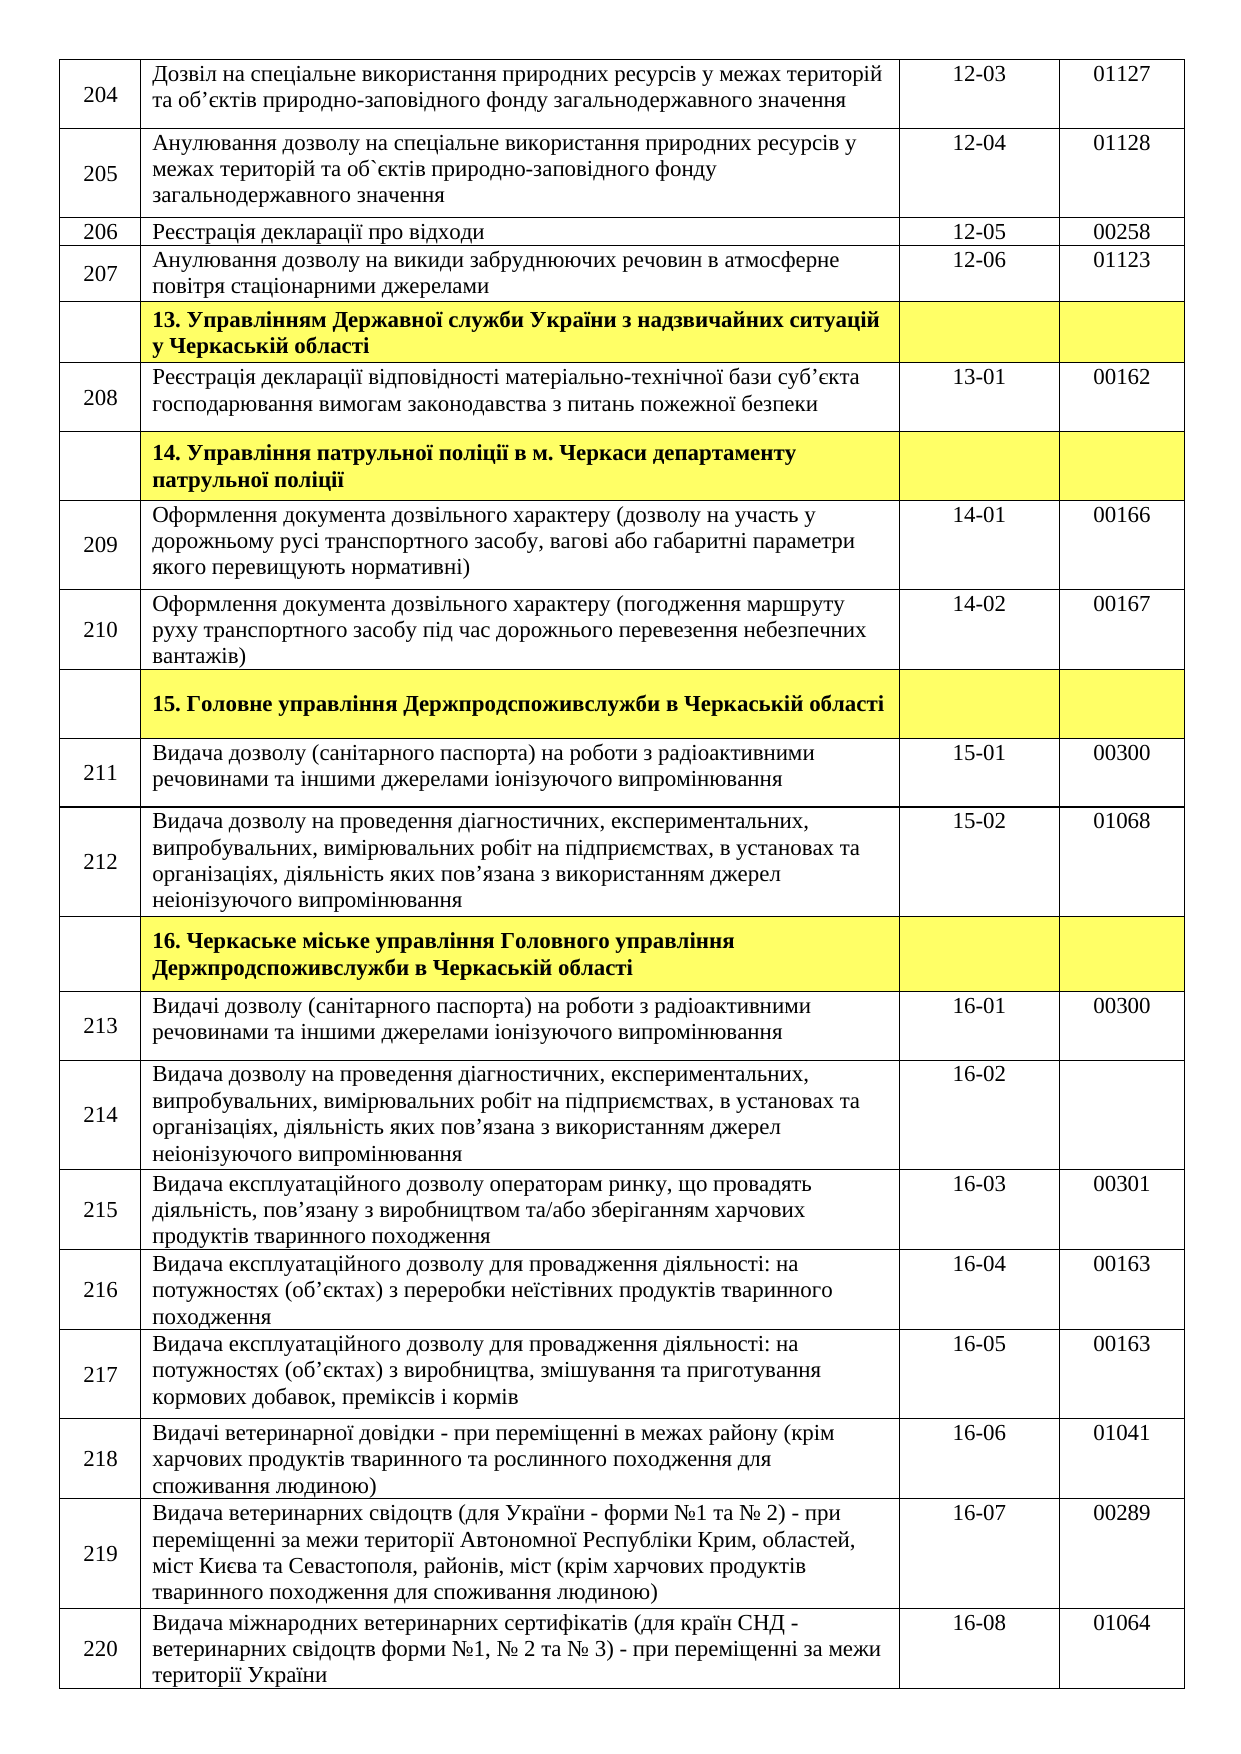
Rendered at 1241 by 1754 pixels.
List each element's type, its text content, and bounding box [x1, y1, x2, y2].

table_cell 14-01 [900, 501, 1059, 589]
table_cell [1060, 670, 1184, 738]
table_cell 15. Головне управління Держпродспоживслужби в Черкаській області [141, 670, 899, 738]
table_cell 204 [60, 60, 140, 128]
table_cell 16-01 [900, 992, 1059, 1059]
table_cell 01064 [1060, 1609, 1184, 1688]
table_cell 16-05 [900, 1330, 1059, 1418]
table_cell Анулювання дозволу на спеціальне використання природних ресурсів у межах територій та об`єктів природно-заповідного фонду загальнодержавного значення [141, 129, 899, 217]
table_cell [60, 302, 140, 362]
table_cell 215 [60, 1170, 140, 1249]
table_cell [1060, 302, 1184, 362]
table_cell 209 [60, 501, 140, 589]
table_cell [1060, 1061, 1184, 1169]
table_cell 00289 [1060, 1499, 1184, 1608]
table_cell Реєстрація декларації відповідності матеріально-технічної бази суб’єкта господарювання вимогам законодавства з питань пожежної безпеки [141, 363, 899, 431]
table_cell 217 [60, 1330, 140, 1418]
table_cell 16-08 [900, 1609, 1059, 1688]
table_cell Видачі ветеринарної довідки - при переміщенні в межах району (крім харчових продуктів тваринного та рослинного походження для споживання людиною) [141, 1419, 899, 1498]
table_cell 206 [60, 218, 140, 245]
table_cell 12-05 [900, 218, 1059, 245]
table_cell 00301 [1060, 1170, 1184, 1249]
table_cell 16-03 [900, 1170, 1059, 1249]
table_cell 00163 [1060, 1330, 1184, 1418]
table_cell 00166 [1060, 501, 1184, 589]
table_cell Видача експлуатаційного дозволу для провадження діяльності: на потужностях (об’єктах) з виробництва, змішування та приготування кормових добавок, преміксів і кормів [141, 1330, 899, 1418]
table_cell 15-02 [900, 808, 1059, 916]
table_cell 212 [60, 808, 140, 916]
table_cell 15-01 [900, 739, 1059, 806]
table_cell 13-01 [900, 363, 1059, 431]
table_cell Видача дозволу (санітарного паспорта) на роботи з радіоактивними речовинами та іншими джерелами іонізуючого випромінювання [141, 739, 899, 806]
table_cell [900, 917, 1059, 991]
table_cell 214 [60, 1061, 140, 1169]
table_cell 00167 [1060, 590, 1184, 669]
table_cell 16-06 [900, 1419, 1059, 1498]
table_cell Видача ветеринарних свідоцтв (для України - форми №1 та № 2) - при переміщенні за межи території Автономної Республіки Крим, областей, міст Києва та Севастополя, районів, міст (крім харчових продуктів тваринного походження для споживання людиною) [141, 1499, 899, 1608]
table_cell 00163 [1060, 1250, 1184, 1329]
table_cell [900, 432, 1059, 500]
table_cell 216 [60, 1250, 140, 1329]
table_cell 219 [60, 1499, 140, 1608]
table_cell [60, 432, 140, 500]
table_cell Видача міжнародних ветеринарних сертифікатів (для країн СНД - ветеринарних свідоцтв форми №1, № 2 та № 3) - при переміщенні за межи території України [141, 1609, 899, 1688]
table_cell 14-02 [900, 590, 1059, 669]
table_cell [60, 670, 140, 738]
table_cell 01068 [1060, 808, 1184, 916]
table_cell Видача дозволу на проведення діагностичних, експериментальних, випробувальних, вимірювальних робіт на підприємствах, в установах та організаціях, діяльність яких пов’язана з використанням джерел неіонізуючого випромінювання [141, 1061, 899, 1169]
table_cell Дозвіл на спеціальне використання природних ресурсів у межах територій та об’єктів природно-заповідного фонду загальнодержавного значення [141, 60, 899, 128]
table_cell 00300 [1060, 739, 1184, 806]
table_cell Видача експлуатаційного дозволу для провадження діяльності: на потужностях (об’єктах) з переробки неїстівних продуктів тваринного походження [141, 1250, 899, 1329]
table_cell 208 [60, 363, 140, 431]
table_cell 218 [60, 1419, 140, 1498]
table_cell 16-02 [900, 1061, 1059, 1169]
table_cell 00258 [1060, 218, 1184, 245]
table_cell 220 [60, 1609, 140, 1688]
table_cell 13. Управлінням Державної служби України з надзвичайних ситуацій у Черкаській області [141, 302, 899, 362]
table_cell 00162 [1060, 363, 1184, 431]
table_cell [1060, 432, 1184, 500]
table_cell 211 [60, 739, 140, 806]
table_cell 14. Управління патрульної поліції в м. Черкаси департаменту патрульної поліції [141, 432, 899, 500]
table_cell Оформлення документа дозвільного характеру (дозволу на участь у дорожньому русі транспортного засобу, вагові або габаритні параметри якого перевищують нормативні) [141, 501, 899, 589]
table_cell Видача експлуатаційного дозволу операторам ринку, що провадять діяльність, пов’язану з виробництвом та/або зберіганням харчових продуктів тваринного походження [141, 1170, 899, 1249]
table_cell 00300 [1060, 992, 1184, 1059]
table_cell 12-06 [900, 246, 1059, 301]
table_cell 12-03 [900, 60, 1059, 128]
table_cell Видачі дозволу (санітарного паспорта) на роботи з радіоактивними речовинами та іншими джерелами іонізуючого випромінювання [141, 992, 899, 1059]
table_cell 16-07 [900, 1499, 1059, 1608]
table_cell 16. Черкаське міське управління Головного управління Держпродспоживслужби в Черкаській області [141, 917, 899, 991]
table_cell 12-04 [900, 129, 1059, 217]
table_cell 207 [60, 246, 140, 301]
table_cell 210 [60, 590, 140, 669]
table_cell 213 [60, 992, 140, 1059]
table_cell [60, 917, 140, 991]
table_cell 16-04 [900, 1250, 1059, 1329]
table_cell [900, 670, 1059, 738]
table_cell [1060, 917, 1184, 991]
table_cell 01127 [1060, 60, 1184, 128]
table_cell 205 [60, 129, 140, 217]
table_cell 01041 [1060, 1419, 1184, 1498]
table_cell 01128 [1060, 129, 1184, 217]
table_cell Оформлення документа дозвільного характеру (погодження маршруту руху транспортного засобу під час дорожнього перевезення небезпечних вантажів) [141, 590, 899, 669]
table_cell Видача дозволу на проведення діагностичних, експериментальних, випробувальних, вимірювальних робіт на підприємствах, в установах та організаціях, діяльність яких пов’язана з використанням джерел неіонізуючого випромінювання [141, 808, 899, 916]
table_cell Реєстрація декларації про відходи [141, 218, 899, 245]
table_cell Анулювання дозволу на викиди забруднюючих речовин в атмосферне повітря стаціонарними джерелами [141, 246, 899, 301]
table_cell [900, 302, 1059, 362]
table_cell 01123 [1060, 246, 1184, 301]
